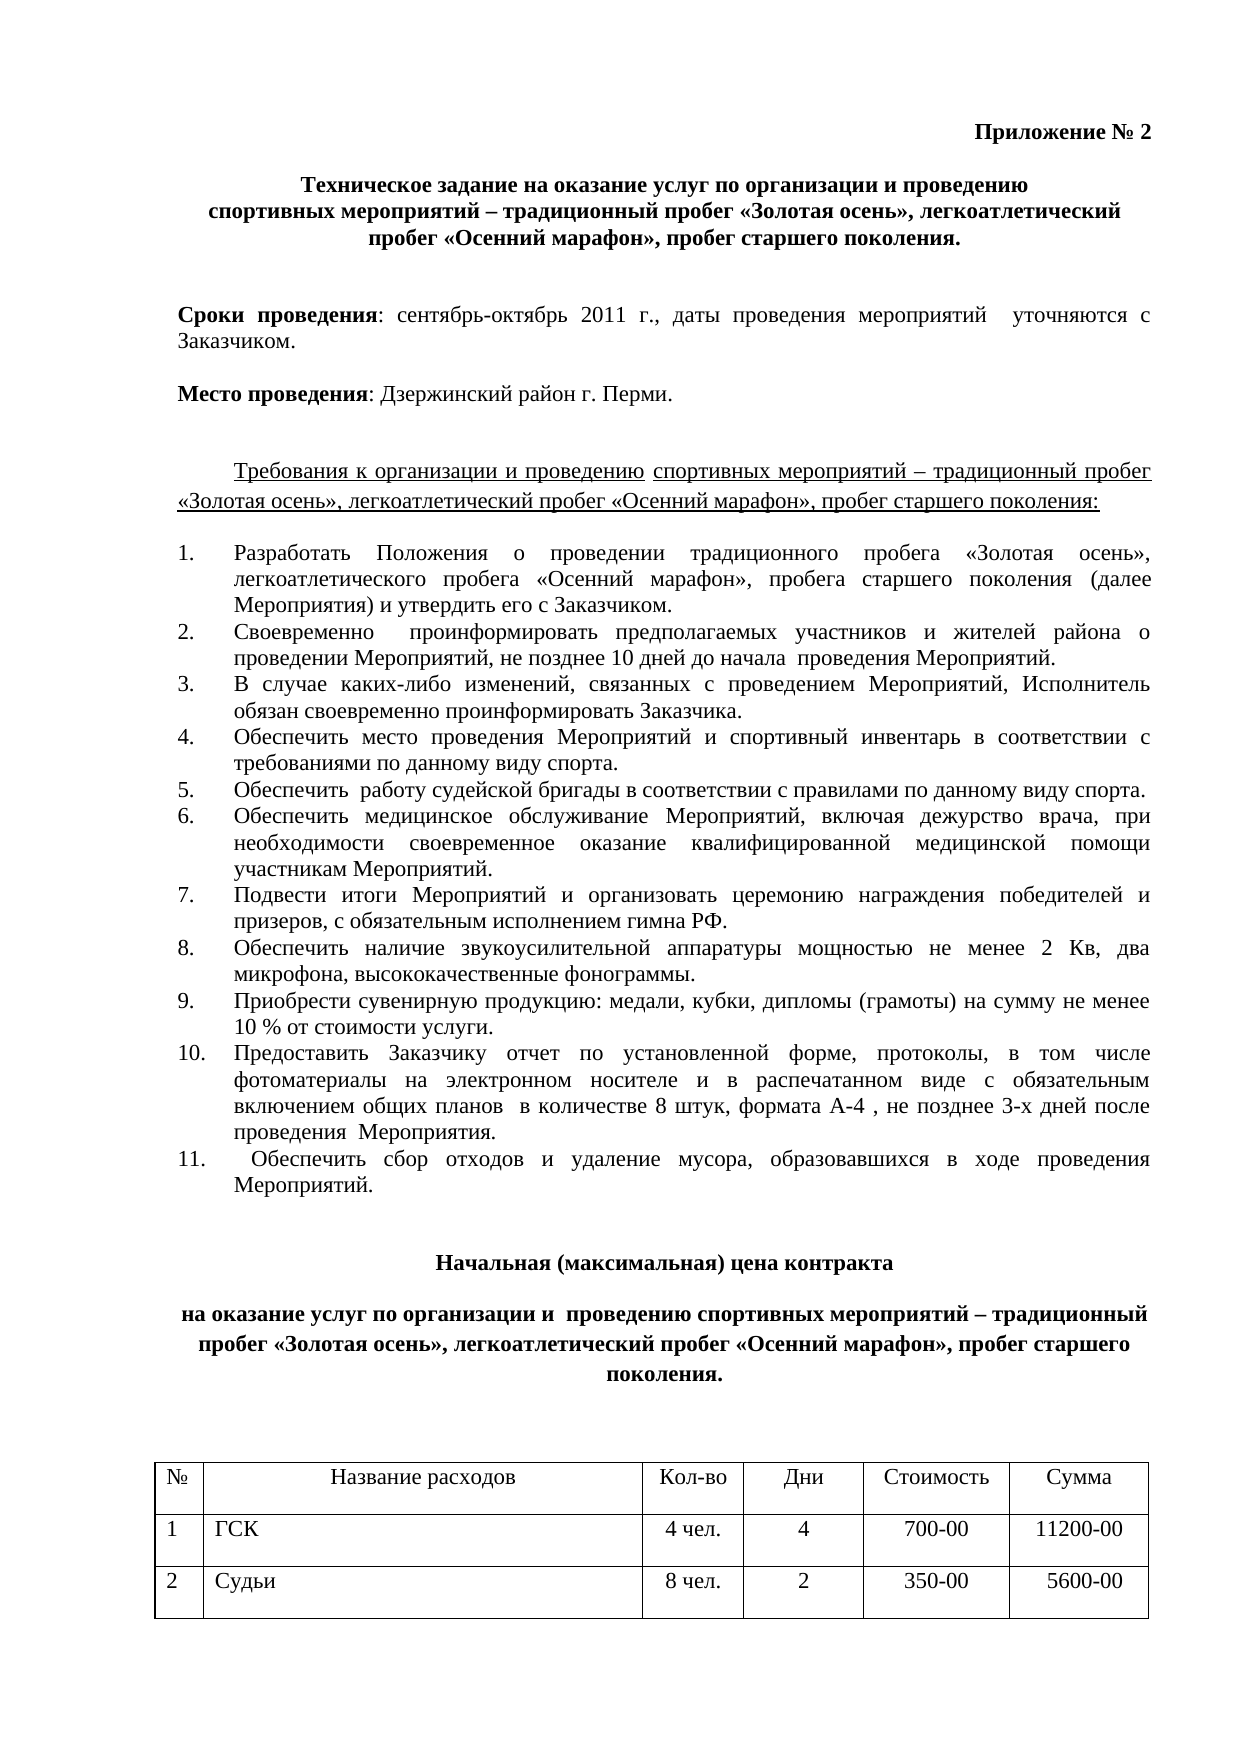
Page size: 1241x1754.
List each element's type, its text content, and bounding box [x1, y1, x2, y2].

table_cell 5600-00 [1010, 1567, 1148, 1618]
list Подвести итоги Мероприятий и организовать церемонию награждения победителей и призеров, с обязательным исполнением гимна РФ. [177, 881, 1152, 934]
list Разработать Положения о проведении традиционного пробега «Золотая осень», легкоатлетического пробега «Осенний марафон», пробега старшего поколения (далее Мероприятия) и утвердить его с Заказчиком. [177, 539, 1152, 618]
table_cell Судьи [204, 1567, 642, 1618]
table_cell 700-00 [864, 1515, 1009, 1566]
table_header Кол-во [643, 1463, 743, 1514]
table_header Стоимость [864, 1463, 1009, 1514]
table_cell 11200-00 [1010, 1515, 1148, 1566]
table_cell 8 чел. [643, 1567, 743, 1618]
text Место проведения: Дзержинский район г. Перми. [177, 380, 1152, 406]
table_cell 2 [156, 1567, 203, 1618]
table_cell ГСК [204, 1515, 642, 1566]
table_cell 1 [156, 1515, 203, 1566]
table_header № [156, 1463, 203, 1514]
list Предоставить Заказчику отчет по установленной форме, протоколы, в том числе фотоматериалы на электронном носителе и в распечатанном виде с обязательным включением общих планов в количестве 8 штук, формата А-4 , не позднее 3-х дней после проведения Мероприятия. [177, 1039, 1152, 1145]
table_cell 4 чел. [643, 1515, 743, 1566]
list В случае каких-либо изменений, связанных с проведением Мероприятий, Исполнитель обязан своевременно проинформировать Заказчика. [177, 670, 1152, 723]
list Своевременно проинформировать предполагаемых участников и жителей района о проведении Мероприятий, не позднее 10 дней до начала проведения Мероприятий. [177, 618, 1152, 670]
text Техническое задание на оказание услуг по организации и проведению [177, 171, 1152, 197]
list Приобрести сувенирную продукцию: медали, кубки, дипломы (грамоты) на сумму не менее 10 % от стоимости услуги. [177, 987, 1152, 1039]
table_header Дни [744, 1463, 863, 1514]
table_header Название расходов [204, 1463, 642, 1514]
table_cell 4 [744, 1515, 863, 1566]
list Обеспечить место проведения Мероприятий и спортивный инвентарь в соответствии с требованиями по данному виду спорта. [177, 723, 1152, 776]
text спортивных мероприятий – традиционный пробег «Золотая осень», легкоатлетический пробег «Осенний марафон», пробег старшего поколения. [177, 197, 1152, 250]
table_cell 2 [744, 1567, 863, 1618]
list Обеспечить сбор отходов и удаление мусора, образовавшихся в ходе проведения Мероприятий. [177, 1145, 1152, 1197]
text на оказание услуг по организации и проведению спортивных мероприятий – традиционный пробег «Золотая осень», легкоатлетический пробег «Осенний марафон», пробег старшего поколения. [177, 1299, 1152, 1386]
text Сроки проведения: сентябрь-октябрь 2011 г., даты проведения мероприятий уточняются с Заказчиком. [177, 301, 1152, 354]
list Обеспечить работу судейской бригады в соответствии с правилами по данному виду спорта. [177, 776, 1152, 802]
table_header Сумма [1010, 1463, 1148, 1514]
list Обеспечить медицинское обслуживание Мероприятий, включая дежурство врача, при необходимости своевременное оказание квалифицированной медицинской помощи участникам Мероприятий. [177, 802, 1152, 881]
table_cell 350-00 [864, 1567, 1009, 1618]
text Приложение № 2 [177, 118, 1152, 144]
text Начальная (максимальная) цена контракта [177, 1248, 1152, 1275]
text Требования к организации и проведению спортивных мероприятий – традиционный пробег «Золотая осень», легкоатлетический пробег «Осенний марафон», пробег старшего поколения: [177, 457, 1152, 514]
list Обеспечить наличие звукоусилительной аппаратуры мощностью не менее 2 Кв, два микрофона, высококачественные фонограммы. [177, 934, 1152, 987]
